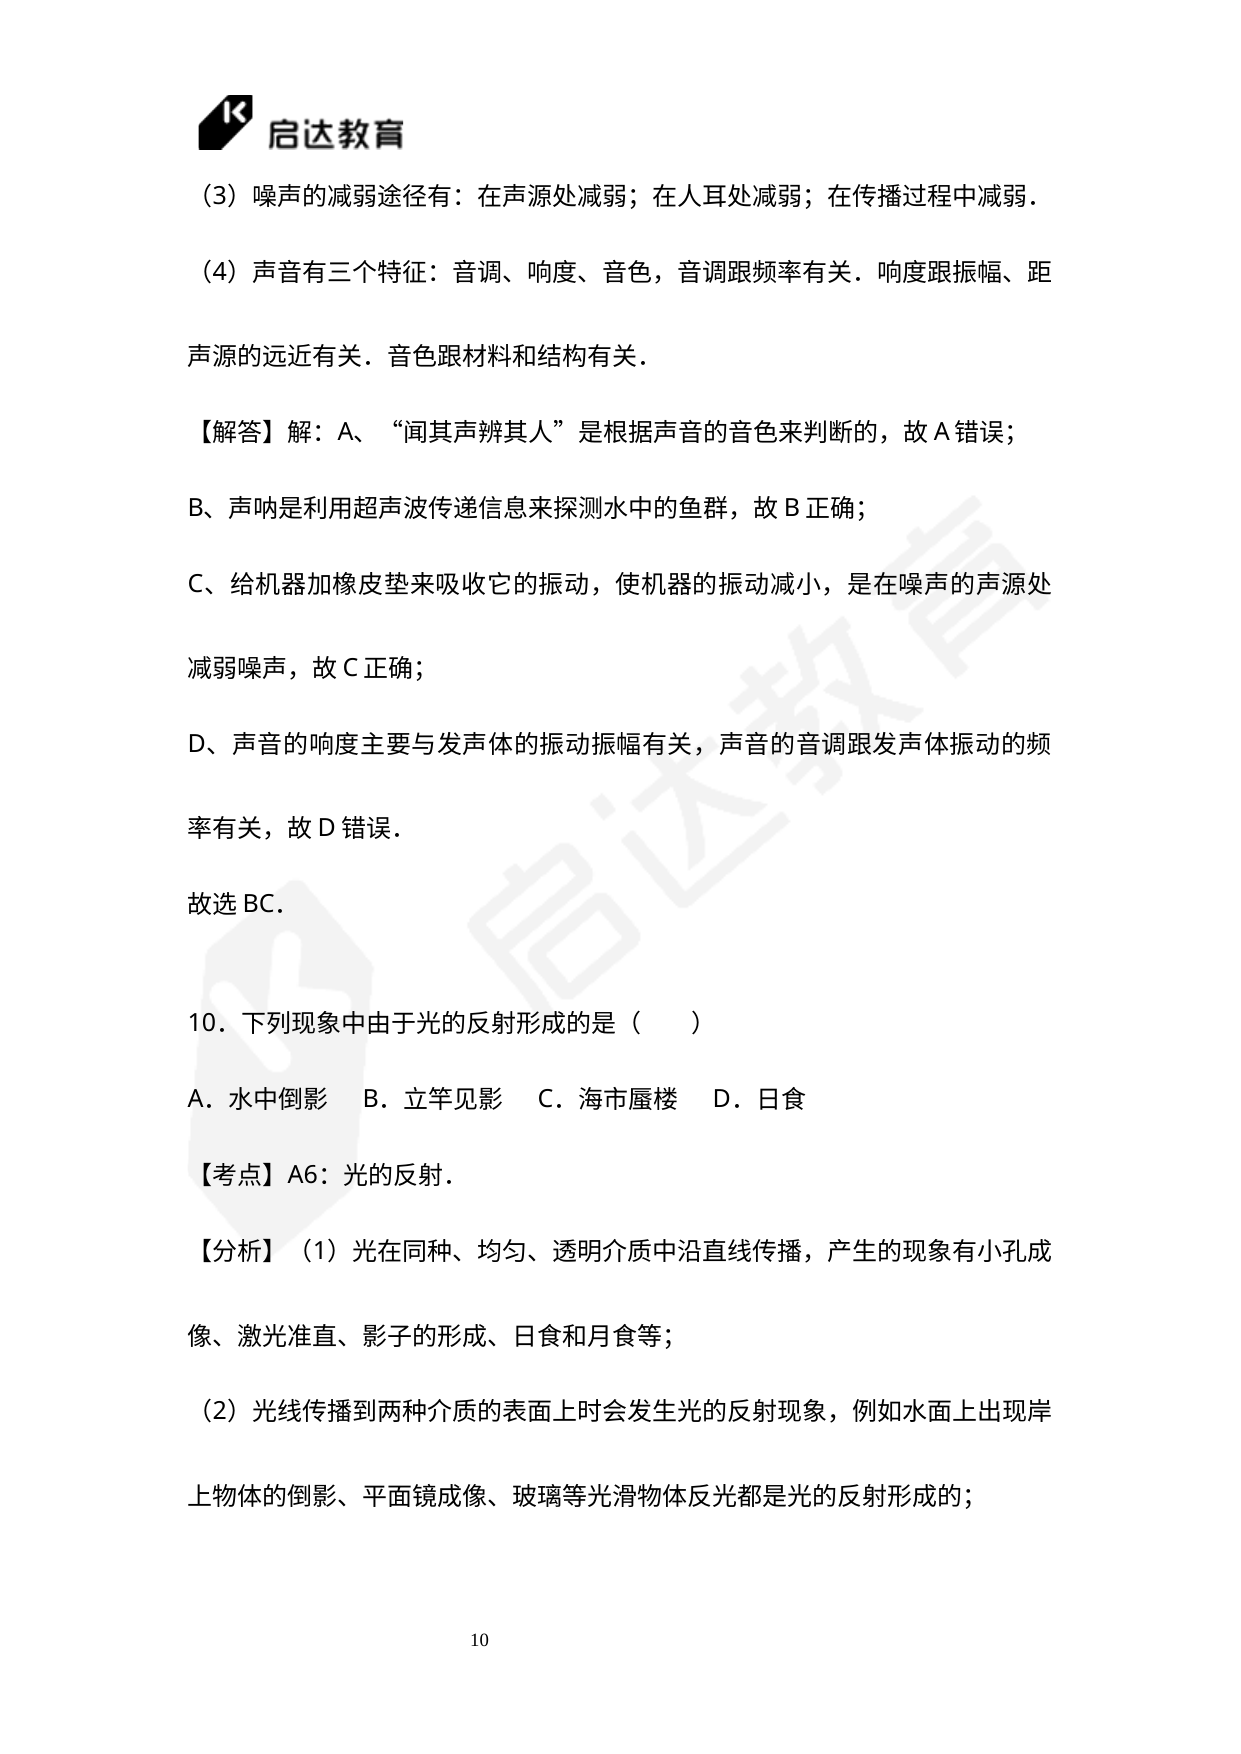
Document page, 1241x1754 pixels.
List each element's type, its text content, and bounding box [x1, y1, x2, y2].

text （4）声音有三个特征：音调、响度、音色，音调跟频率有关．响度跟振幅、距声源的远近有关．音色跟材料和结构有关． [187, 238, 1053, 387]
text A．水中倒影 B．立竿见影 C．海市蜃楼 D．日食 [187, 1065, 1053, 1130]
picture [198, 95, 404, 150]
text （2）光线传播到两种介质的表面上时会发生光的反射现象，例如水面上出现岸上物体的倒影、平面镜成像、玻璃等光滑物体反光都是光的反射形成的； [187, 1377, 1053, 1527]
text D、声音的响度主要与发声体的振动振幅有关，声音的音调跟发声体振动的频率有关，故D错误． [187, 710, 1053, 859]
text C、给机器加橡皮垫来吸收它的振动，使机器的振动减小，是在噪声的声源处减弱噪声，故C正确； [187, 550, 1053, 699]
text 10．下列现象中由于光的反射形成的是（ ） [187, 989, 1053, 1054]
text 【解答】解：A、“闻其声辨其人”是根据声音的音色来判断的，故A错误； [187, 398, 1053, 463]
text 【考点】A6：光的反射． [187, 1141, 1053, 1206]
text B、声呐是利用超声波传递信息来探测水中的鱼群，故B正确； [187, 474, 1053, 539]
text （3）噪声的减弱途径有：在声源处减弱；在人耳处减弱；在传播过程中减弱． [187, 162, 1053, 227]
text 【分析】（1）光在同种、均匀、透明介质中沿直线传播，产生的现象有小孔成像、激光准直、影子的形成、日食和月食等； [187, 1217, 1053, 1367]
text 故选BC． [187, 870, 1053, 935]
